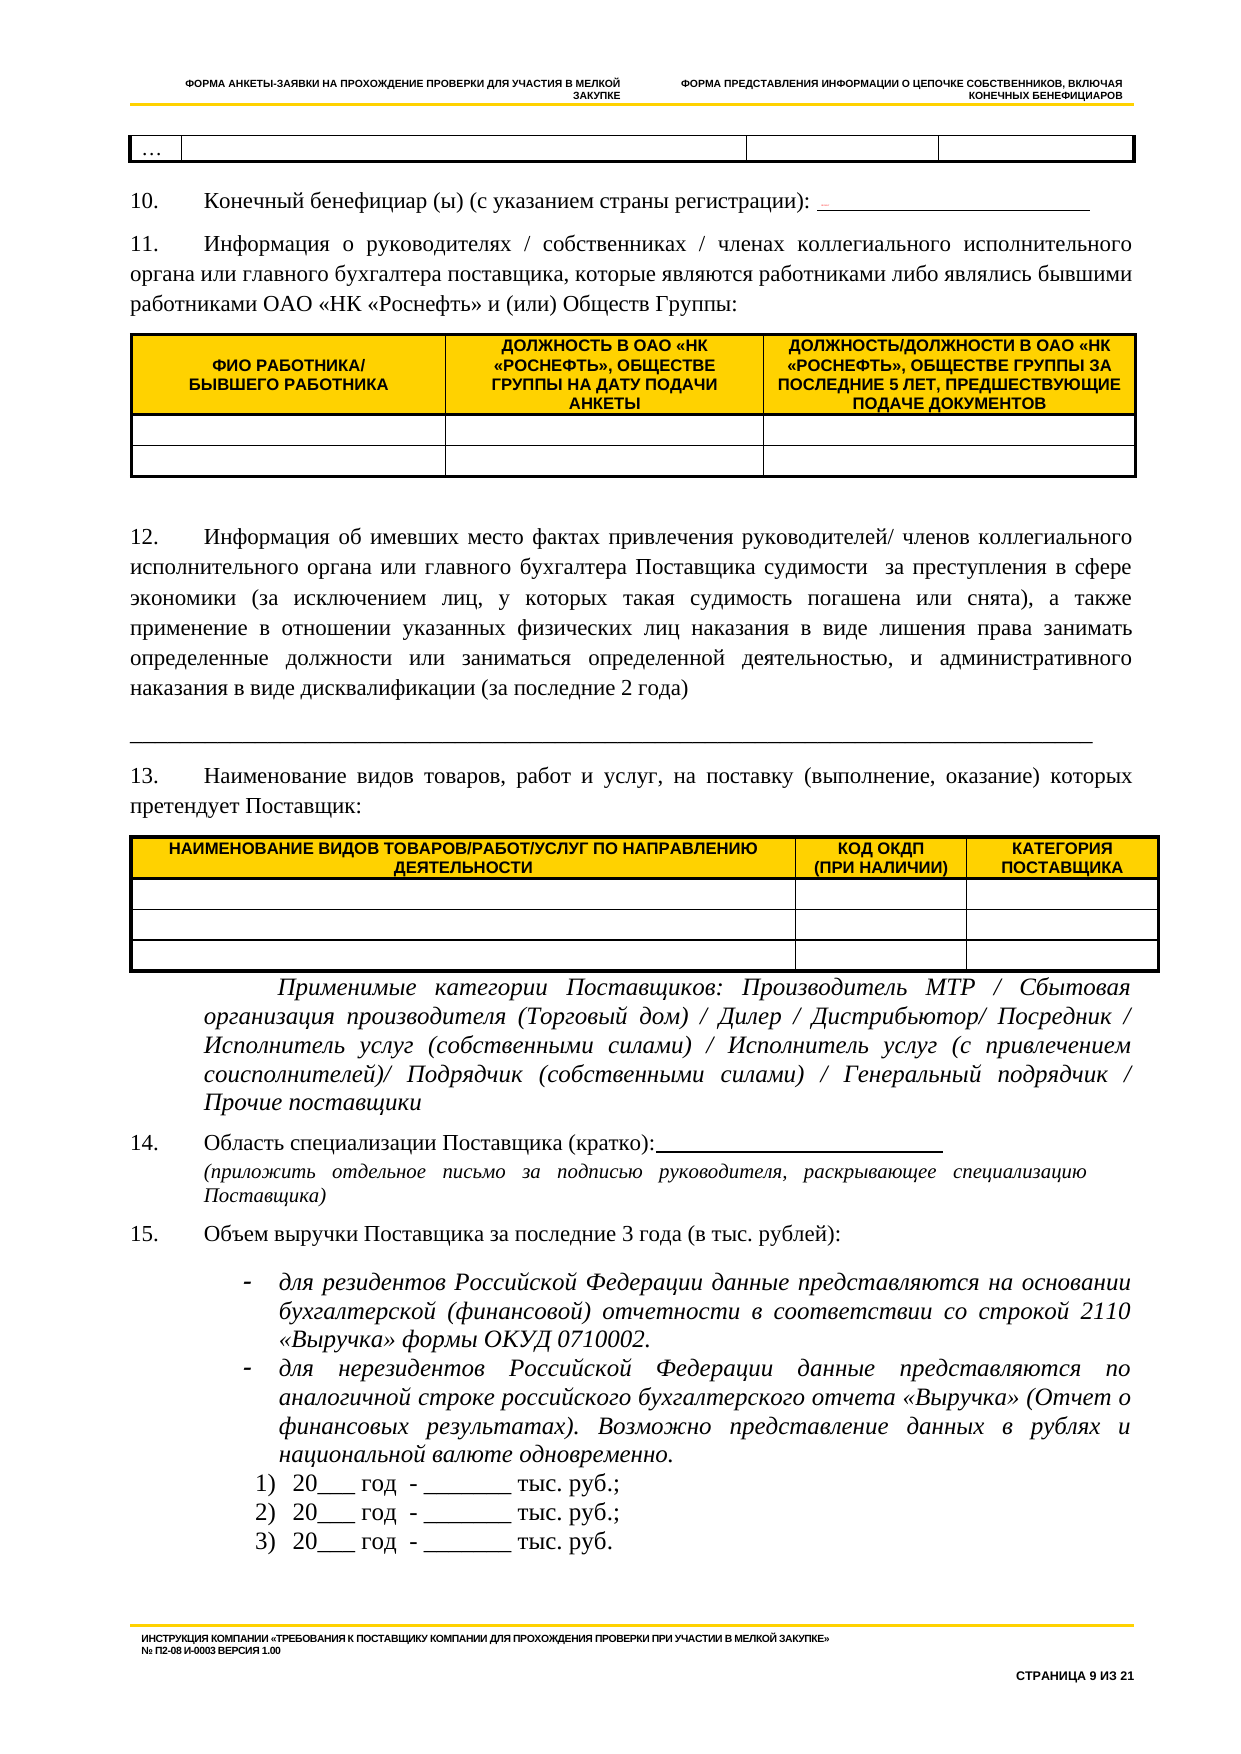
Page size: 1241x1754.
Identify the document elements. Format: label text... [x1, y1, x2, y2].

list 20___ год - _______ тыс. руб. [255, 1526, 1134, 1554]
table_cell [967, 880, 1157, 909]
table_cell [967, 941, 1157, 969]
table_cell [796, 941, 966, 969]
list 13. Наименование видов товаров, работ и услуг, на поставку (выполнение, оказание) которых претендует Поставщик: [130, 762, 1134, 819]
table_cell [747, 136, 938, 160]
list для резидентов Российской Федерации данные представляются на основании бухгалтерской (финансовой) отчетности в соответствии со строкой 2110 «Выручка» формы ОКУД 0710002. [241, 1267, 1134, 1353]
table_cell [446, 446, 763, 474]
table_header Должность в ОАО «НК «Роснефть», Обществе Группы на дату подачи Анкеты [446, 336, 763, 413]
table_header Наименование видов товаров/работ/услуг по направлению деятельности [133, 839, 795, 877]
list 14. Область специализации Поставщика (кратко): [130, 1129, 1134, 1155]
list Конечный бенефициар (ы) (с указанием страны регистрации): [130, 187, 1134, 213]
table_header Должность/должности в ОАО «НК «Роснефть», Обществе Группы за последние 5 лет, предшествующие подаче документов [764, 336, 1134, 413]
list Информация об имевших место фактах привлечения руководителей/ членов коллегиального исполнительного органа или главного бухгалтера Поставщика судимости за преступления в сфере экономики (за исключением лиц, у которых такая судимость погашена или снята), а также применение в отношении указанных физических лиц наказания в виде лишения права занимать определенные должности или заниматься определенной деятельностью, и административного наказания в виде дисквалификации (за последние 2 года) [130, 523, 1134, 701]
table_cell … [132, 136, 181, 160]
table_cell [133, 446, 445, 474]
table_cell [796, 910, 966, 939]
table_cell [133, 416, 445, 445]
list Применимые категории Поставщиков: Производитель МТР / Сбытовая организация производителя (Торговый дом) / Дилер / Дистрибьютор/ Посредник / Исполнитель услуг (собственными силами) / Исполнитель услуг (с привлечением соисполнителей)/ Подрядчик (собственными силами) / Генеральный подрядчик / Прочие поставщики [204, 973, 1134, 1116]
list 15. Объем выручки Поставщика за последние 3 года (в тыс. рублей): [130, 1220, 1134, 1246]
list _____________________________________________________________________________ [130, 717, 1134, 746]
table_header ФИО работника/ бывшего работника [133, 336, 445, 413]
list для нерезидентов Российской Федерации данные представляются по аналогичной строке российского бухгалтерского отчета «Выручка» (Отчет о финансовых результатах). Возможно представление данных в рублях и национальной валюте одновременно. [241, 1353, 1134, 1468]
table_cell [133, 880, 795, 909]
table_cell [133, 910, 795, 939]
list Информация о руководителях / собственниках / членах коллегиального исполнительного органа или главного бухгалтера поставщика, которые являются работниками либо являлись бывшими работниками ОАО «НК «Роснефть» и (или) Обществ Группы: [130, 230, 1134, 317]
list 20___ год - _______ тыс. руб.; [255, 1497, 1134, 1526]
table_cell [939, 136, 1132, 160]
text (приложить отдельное письмо за подписью руководителя, раскрывающее специализацию Поставщика) [204, 1159, 1089, 1207]
table_cell [796, 880, 966, 909]
table_cell [133, 941, 795, 969]
table_cell [764, 446, 1134, 474]
table_cell [182, 136, 746, 160]
table_header Код ОКДП (при наличии) [796, 839, 966, 877]
table_header Категория Поставщика [967, 839, 1157, 877]
list 20___ год - _______ тыс. руб.; [255, 1468, 1134, 1497]
table_cell [967, 910, 1157, 939]
table_cell [764, 416, 1134, 445]
table_cell [446, 416, 763, 445]
